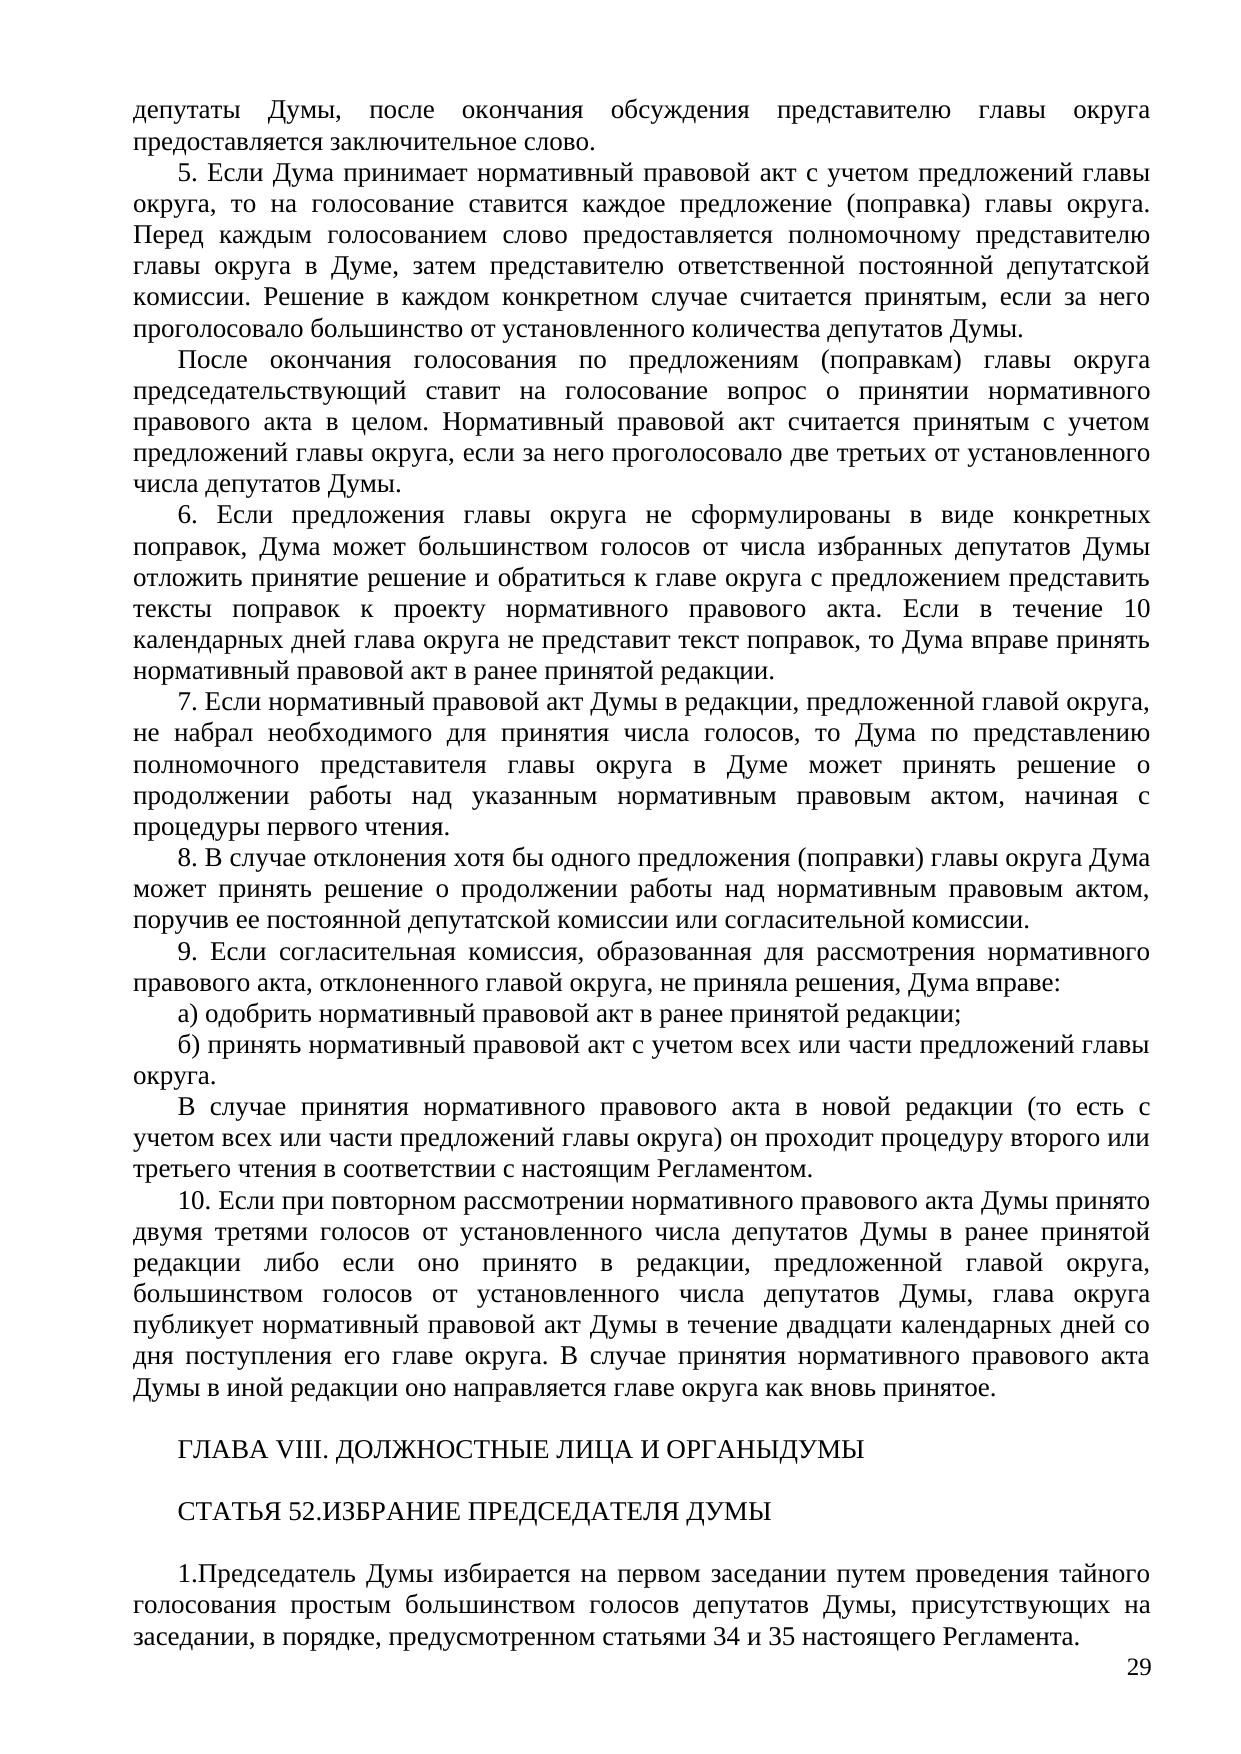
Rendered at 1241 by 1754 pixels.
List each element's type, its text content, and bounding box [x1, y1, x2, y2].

text б) принять нормативный правовой акт с учетом всех или части предложений главы округа. [133, 1028, 1152, 1090]
text После окончания голосования по предложениям (поправкам) главы округа председательствующий ставит на голосование вопрос о принятии нормативного правового акта в целом. Нормативный правовой акт считается принятым с учетом предложений главы округа, если за него проголосовало две третьих от установленного числа депутатов Думы. [133, 343, 1152, 498]
text 10. Если при повторном рассмотрении нормативного правового акта Думы принято двумя третями голосов от установленного числа депутатов Думы в ранее принятой редакции либо если оно принято в редакции, предложенной главой округа, большинством голосов от установленного числа депутатов Думы, глава округа публикует нормативный правовой акт Думы в течение двадцати календарных дней со дня поступления его главе округа. В случае принятия нормативного правового акта Думы в иной редакции оно направляется главе округа как вновь принятое. [133, 1184, 1152, 1402]
text Статья 52.Избрание председателя ДУМЫ [133, 1495, 1152, 1526]
text 1.Председатель Думы избирается на первом заседании путем проведения тайного голосования простым большинством голосов депутатов Думы, присутствующих на заседании, в порядке, предусмотренном статьями 34 и 35 настоящего Регламента. [133, 1557, 1152, 1651]
text 9. Если согласительная комиссия, образованная для рассмотрения нормативного правового акта, отклоненного главой округа, не приняла решения, Дума вправе: [133, 934, 1152, 997]
text 5. Если Дума принимает нормативный правовой акт с учетом предложений главы округа, то на голосование ставится каждое предложение (поправка) главы округа. Перед каждым голосованием слово предоставляется полномочному представителю главы округа в Думе, затем представителю ответственной постоянной депутатской комиссии. Решение в каждом конкретном случае считается принятым, если за него проголосовало большинство от установленного количества депутатов Думы. [133, 156, 1152, 343]
text 8. В случае отклонения хотя бы одного предложения (поправки) главы округа Дума может принять решение о продолжении работы над нормативным правовым актом, поручив ее постоянной депутатской комиссии или согласительной комиссии. [133, 841, 1152, 934]
text 6. Если предложения главы округа не сформулированы в виде конкретных поправок, Дума может большинством голосов от числа избранных депутатов Думы отложить принятие решение и обратиться к главе округа с предложением представить тексты поправок к проекту нормативного правового акта. Если в течение 10 календарных дней глава округа не представит текст поправок, то Дума вправе принять нормативный правовой акт в ранее принятой редакции. [133, 498, 1152, 685]
text а) одобрить нормативный правовой акт в ранее принятой редакции; [133, 997, 1152, 1028]
text 7. Если нормативный правовой акт Думы в редакции, предложенной главой округа, не набрал необходимого для принятия числа голосов, то Дума по представлению полномочного представителя главы округа в Думе может принять решение о продолжении работы над указанным нормативным правовым актом, начиная с процедуры первого чтения. [133, 685, 1152, 841]
text Глава VIii. Должностные лица и органыДумы [133, 1433, 1152, 1464]
text В случае принятия нормативного правового акта в новой редакции (то есть с учетом всех или части предложений главы округа) он проходит процедуру второго или третьего чтения в соответствии с настоящим Регламентом. [133, 1090, 1152, 1184]
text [133, 94, 1152, 156]
